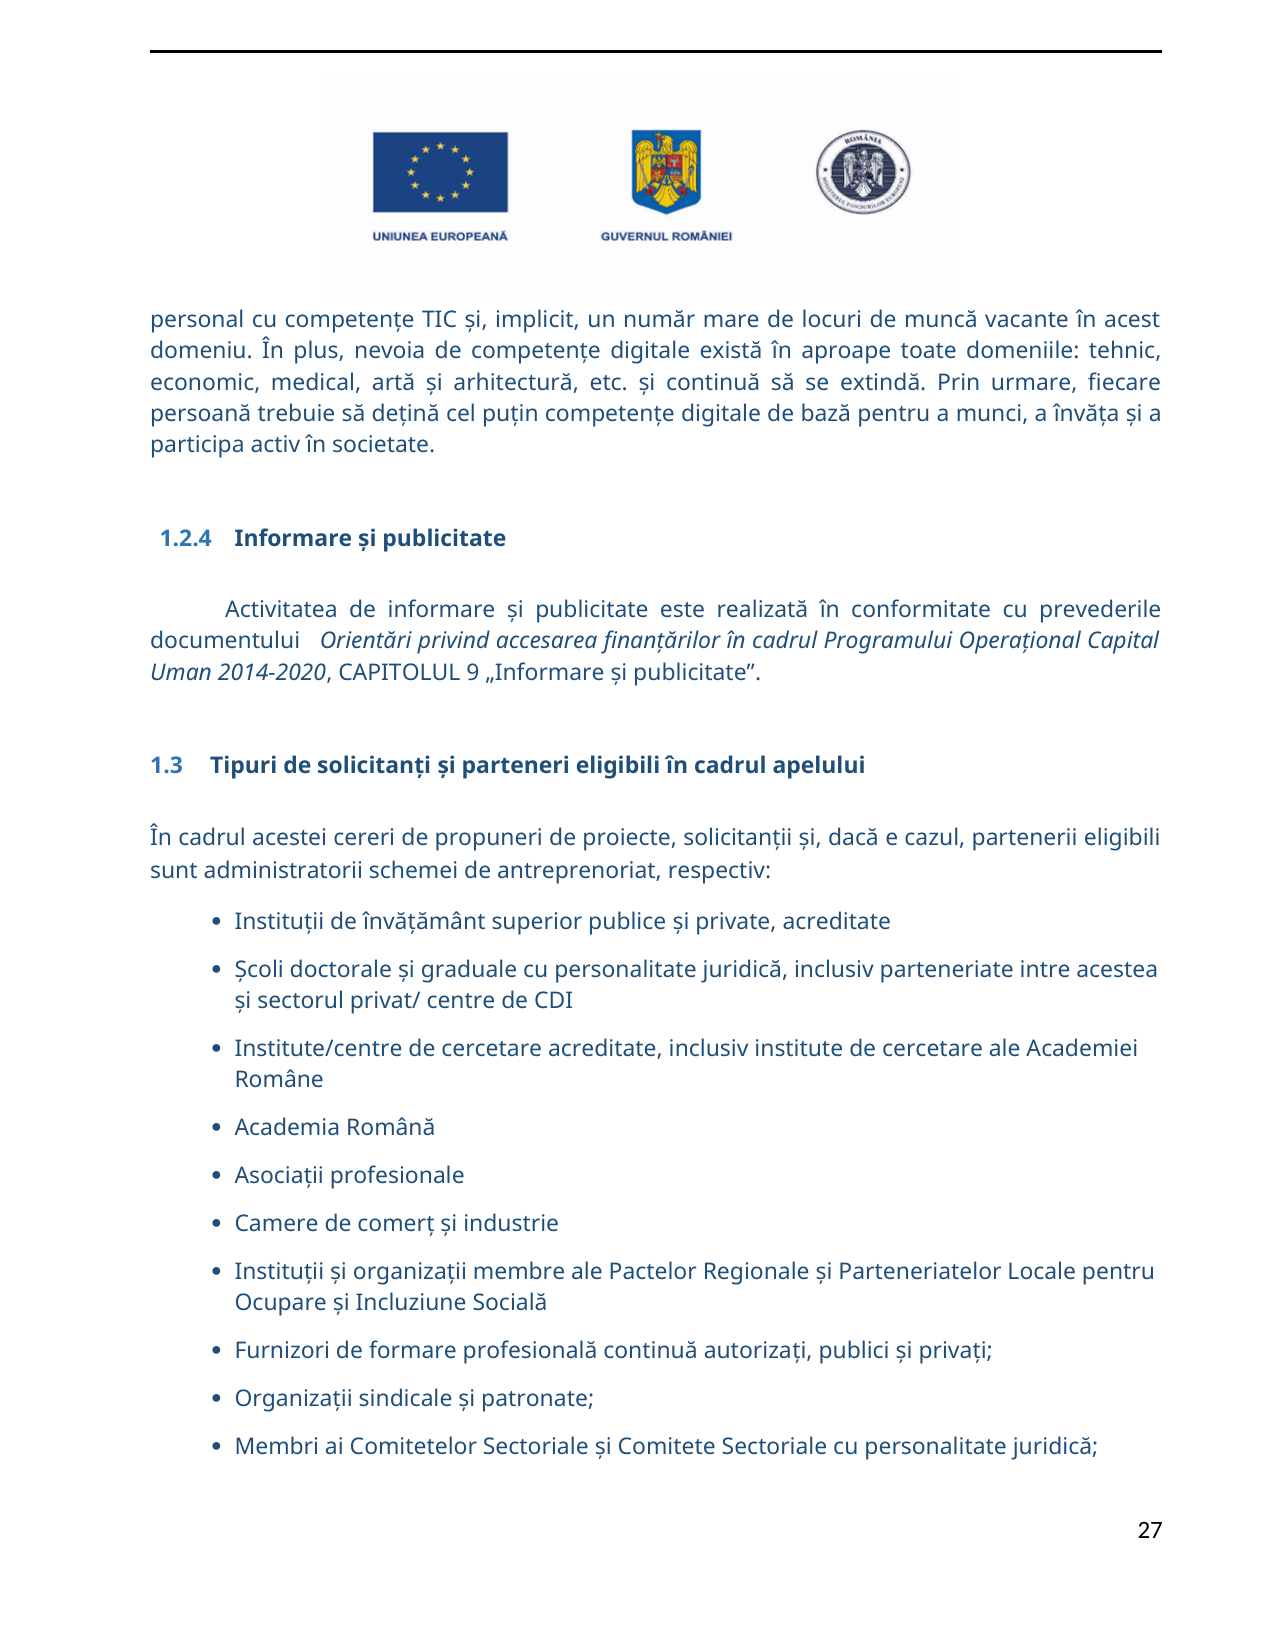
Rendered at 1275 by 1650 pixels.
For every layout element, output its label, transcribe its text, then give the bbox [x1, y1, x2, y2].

list Asociaţii profesionale [212, 1159, 1162, 1190]
list Institute/centre de cercetare acreditate, inclusiv institute de cercetare ale Academiei Române [212, 1032, 1162, 1094]
list Organizaţii sindicale şi patronate; [212, 1382, 1162, 1413]
list Membri ai Comitetelor Sectoriale şi Comitete Sectoriale cu personalitate juridică; [212, 1430, 1162, 1461]
list Instituții și organizații membre ale Pactelor Regionale și Parteneriatelor Locale pentru Ocupare și Incluziune Socială [212, 1255, 1162, 1317]
text În cadrul acestei cereri de propuneri de proiecte, solicitanții și, dacă e cazul, partenerii eligibili sunt administratorii schemei de antreprenoriat, respectiv: [150, 821, 1162, 886]
list Camere de comerţ şi industrie [212, 1207, 1162, 1238]
subtitle Tipuri de solicitanți şi parteneri eligibili în cadrul apelului [150, 749, 1162, 781]
picture [320, 75, 955, 303]
list Instituţii de învăţământ superior publice şi private, acreditate [212, 905, 1162, 936]
subtitle Informare și publicitate [159, 522, 1162, 553]
list Furnizori de formare profesională continuă autorizaţi, publici şi privaţi; [212, 1334, 1162, 1365]
list Academia Română [212, 1111, 1162, 1142]
text Activitatea de informare și publicitate este realizată în conformitate cu prevederile documentului Orientări privind accesarea finanțărilor în cadrul Programului Operațional Capital Uman 2014-2020, CAPITOLUL 9 „Informare și publicitate”. [150, 593, 1162, 687]
list Şcoli doctorale şi graduale cu personalitate juridică, inclusiv parteneriate intre acestea și sectorul privat/ centre de CDI [212, 953, 1162, 1015]
